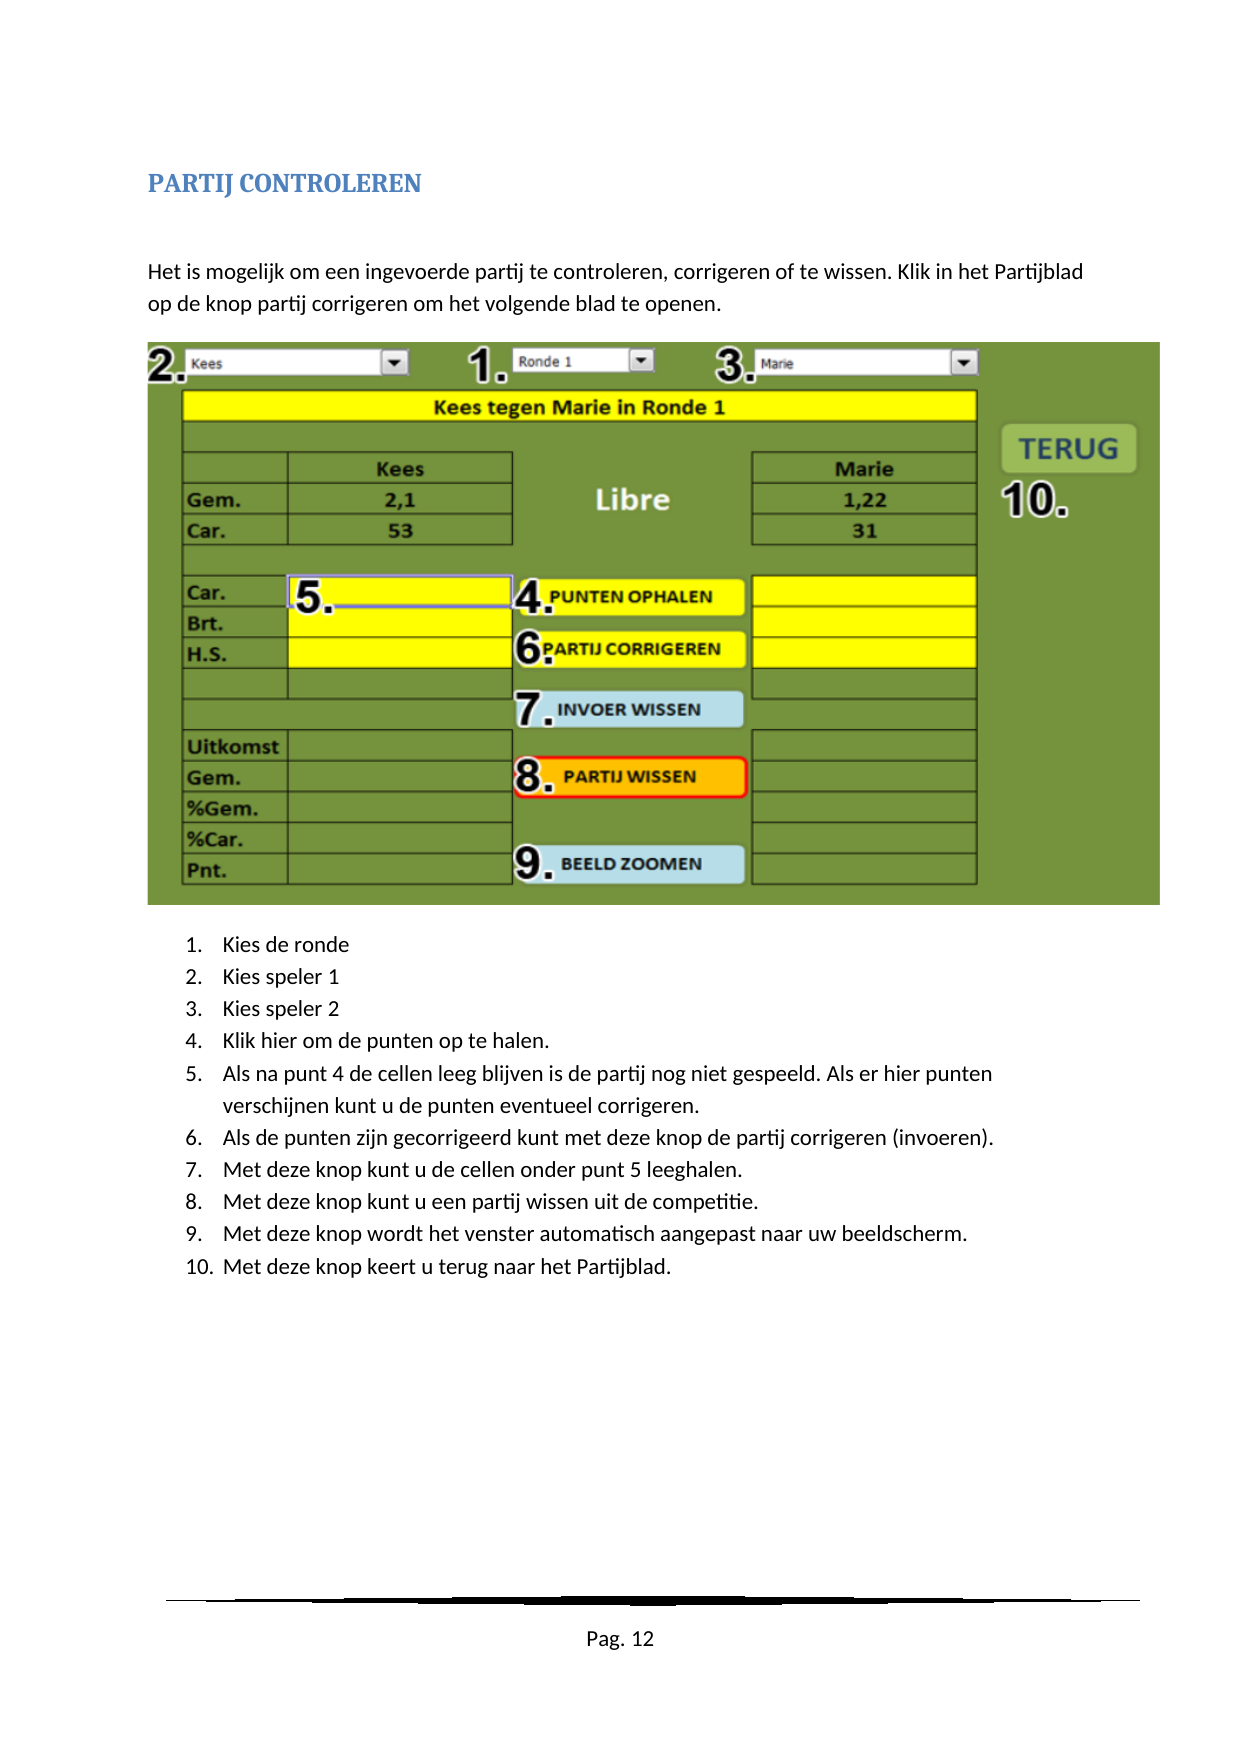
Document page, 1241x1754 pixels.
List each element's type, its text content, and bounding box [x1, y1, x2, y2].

list Met deze knop kunt u de cellen onder punt 5 leeghalen. [185, 1155, 1093, 1183]
list Klik hier om de punten op te halen. [185, 1026, 1093, 1054]
list Kies speler 2 [185, 994, 1093, 1022]
list Kies speler 1 [185, 962, 1093, 990]
list Als na punt 4 de cellen leeg blijven is de partij nog niet gespeeld. Als er hier punten verschijnen kunt u de punten eventueel corrigeren. [185, 1059, 1093, 1119]
text Het is mogelijk om een ingevoerde partij te controleren, corrigeren of te wissen. Klik in het Partijblad op de knop partij corrigeren om het volgende blad te openen. [148, 257, 1093, 317]
subtitle PARTIJ CONTROLEREN [148, 168, 1093, 199]
list Als de punten zijn gecorrigeerd kunt met deze knop de partij corrigeren (invoeren). [185, 1123, 1093, 1151]
list Met deze knop kunt u een partij wissen uit de competitie. [185, 1187, 1093, 1215]
list Met deze knop keert u terug naar het Partijblad. [185, 1252, 1093, 1280]
list Kies de ronde [185, 930, 1093, 958]
list Met deze knop wordt het venster automatisch aangepast naar uw beeldscherm. [185, 1219, 1093, 1248]
